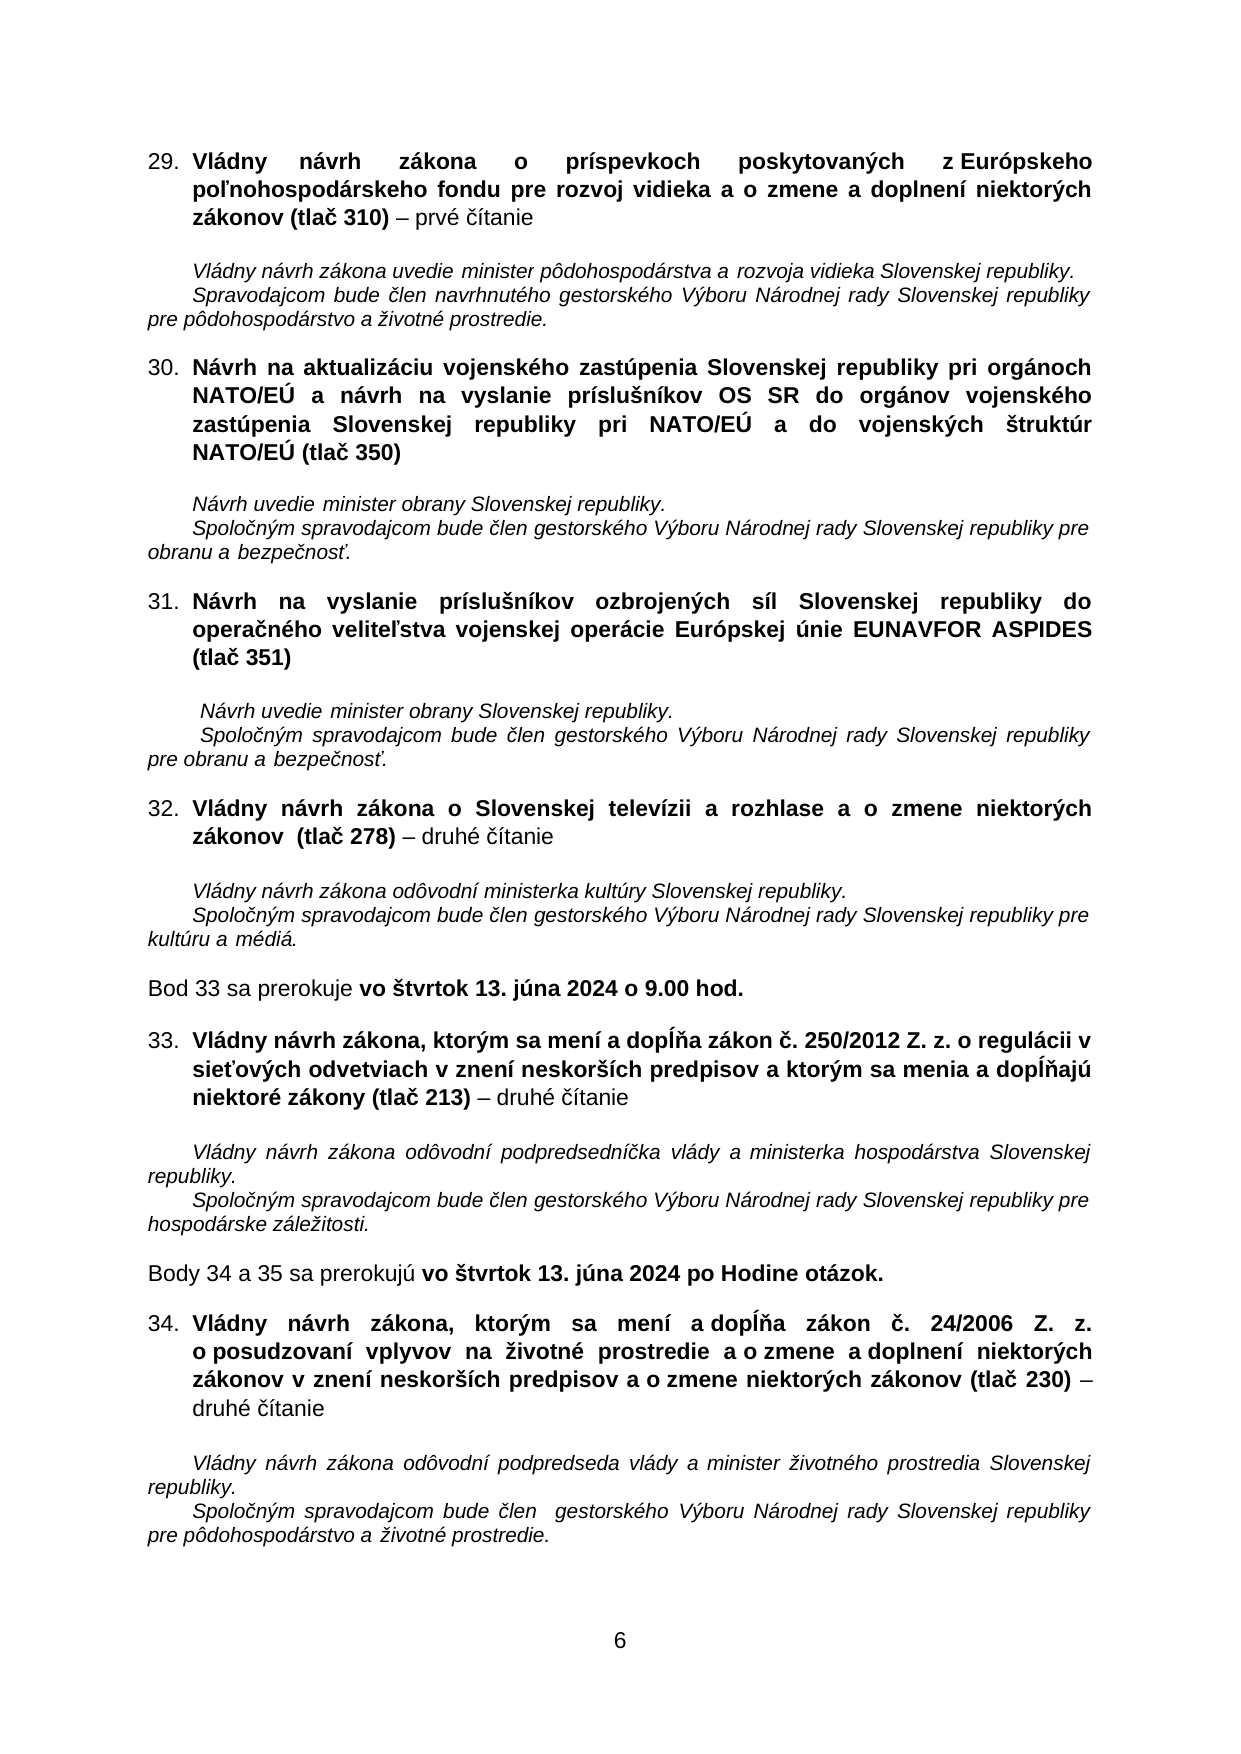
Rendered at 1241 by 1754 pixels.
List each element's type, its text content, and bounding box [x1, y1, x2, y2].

text Spoločným spravodajcom bude člen gestorského Výboru Národnej rady Slovenskej republiky pre kultúru a médiá. [148, 903, 1092, 951]
text Spoločným spravodajcom bude člen gestorského Výboru Národnej rady Slovenskej republiky pre pôdohospodárstvo a životné prostredie. [148, 1499, 1092, 1547]
text Spoločným spravodajcom bude člen gestorského Výboru Národnej rady Slovenskej republiky pre obranu a bezpečnosť. [148, 516, 1092, 564]
text Vládny návrh zákona uvedie minister pôdohospodárstva a rozvoja vidieka Slovenskej republiky. [148, 258, 1092, 282]
text Vládny návrh zákona odôvodní podpredsedníčka vlády a ministerka hospodárstva Slovenskej republiky. [148, 1140, 1092, 1188]
text Vládny návrh zákona odôvodní podpredseda vlády a minister životného prostredia Slovenskej republiky. [148, 1451, 1092, 1499]
text Body 34 a 35 sa prerokujú vo štvrtok 13. júna 2024 po Hodine otázok. [148, 1260, 1092, 1286]
list Vládny návrh zákona o Slovenskej televízii a rozhlase a o zmene niektorých zákonov (tlač 278) – druhé čítanie [148, 794, 1092, 849]
list Návrh na vyslanie príslušníkov ozbrojených síl Slovenskej republiky do operačného veliteľstva vojenskej operácie Európskej únie EUNAVFOR ASPIDES (tlač 351) [148, 588, 1092, 671]
text Bod 33 sa prerokuje vo štvrtok 13. júna 2024 o 9.00 hod. [148, 975, 1092, 1001]
list Vládny návrh zákona, ktorým sa mení a dopĺňa zákon č. 24/2006 Z. z. o posudzovaní vplyvov na životné prostredie a o zmene a doplnení niektorých zákonov v znení neskorších predpisov a o zmene niektorých zákonov (tlač 230) – druhé čítanie [148, 1310, 1092, 1421]
text Vládny návrh zákona odôvodní ministerka kultúry Slovenskej republiky. [148, 879, 1092, 903]
text Návrh uvedie minister obrany Slovenskej republiky. [148, 492, 1092, 516]
list Vládny návrh zákona, ktorým sa mení a dopĺňa zákon č. 250/2012 Z. z. o regulácii v sieťových odvetviach v znení neskorších predpisov a ktorým sa menia a dopĺňajú niektoré zákony (tlač 213) – druhé čítanie [148, 1027, 1092, 1110]
list Vládny návrh zákona o príspevkoch poskytovaných z Európskeho poľnohospodárskeho fondu pre rozvoj vidieka a o zmene a doplnení niektorých zákonov (tlač 310) – prvé čítanie [148, 148, 1092, 230]
list Návrh uvedie minister obrany Slovenskej republiky. [148, 699, 1092, 723]
text Spoločným spravodajcom bude člen gestorského Výboru Národnej rady Slovenskej republiky pre obranu a bezpečnosť. [148, 723, 1092, 771]
list Návrh na aktualizáciu vojenského zastúpenia Slovenskej republiky pri orgánoch NATO/EÚ a návrh na vyslanie príslušníkov OS SR do orgánov vojenského zastúpenia Slovenskej republiky pri NATO/EÚ a do vojenských štruktúr NATO/EÚ (tlač 350) [148, 354, 1092, 465]
text Spoločným spravodajcom bude člen gestorského Výboru Národnej rady Slovenskej republiky pre hospodárske záležitosti. [148, 1188, 1092, 1236]
text Spravodajcom bude člen navrhnutého gestorského Výboru Národnej rady Slovenskej republiky pre pôdohospodárstvo a životné prostredie. [148, 282, 1092, 330]
